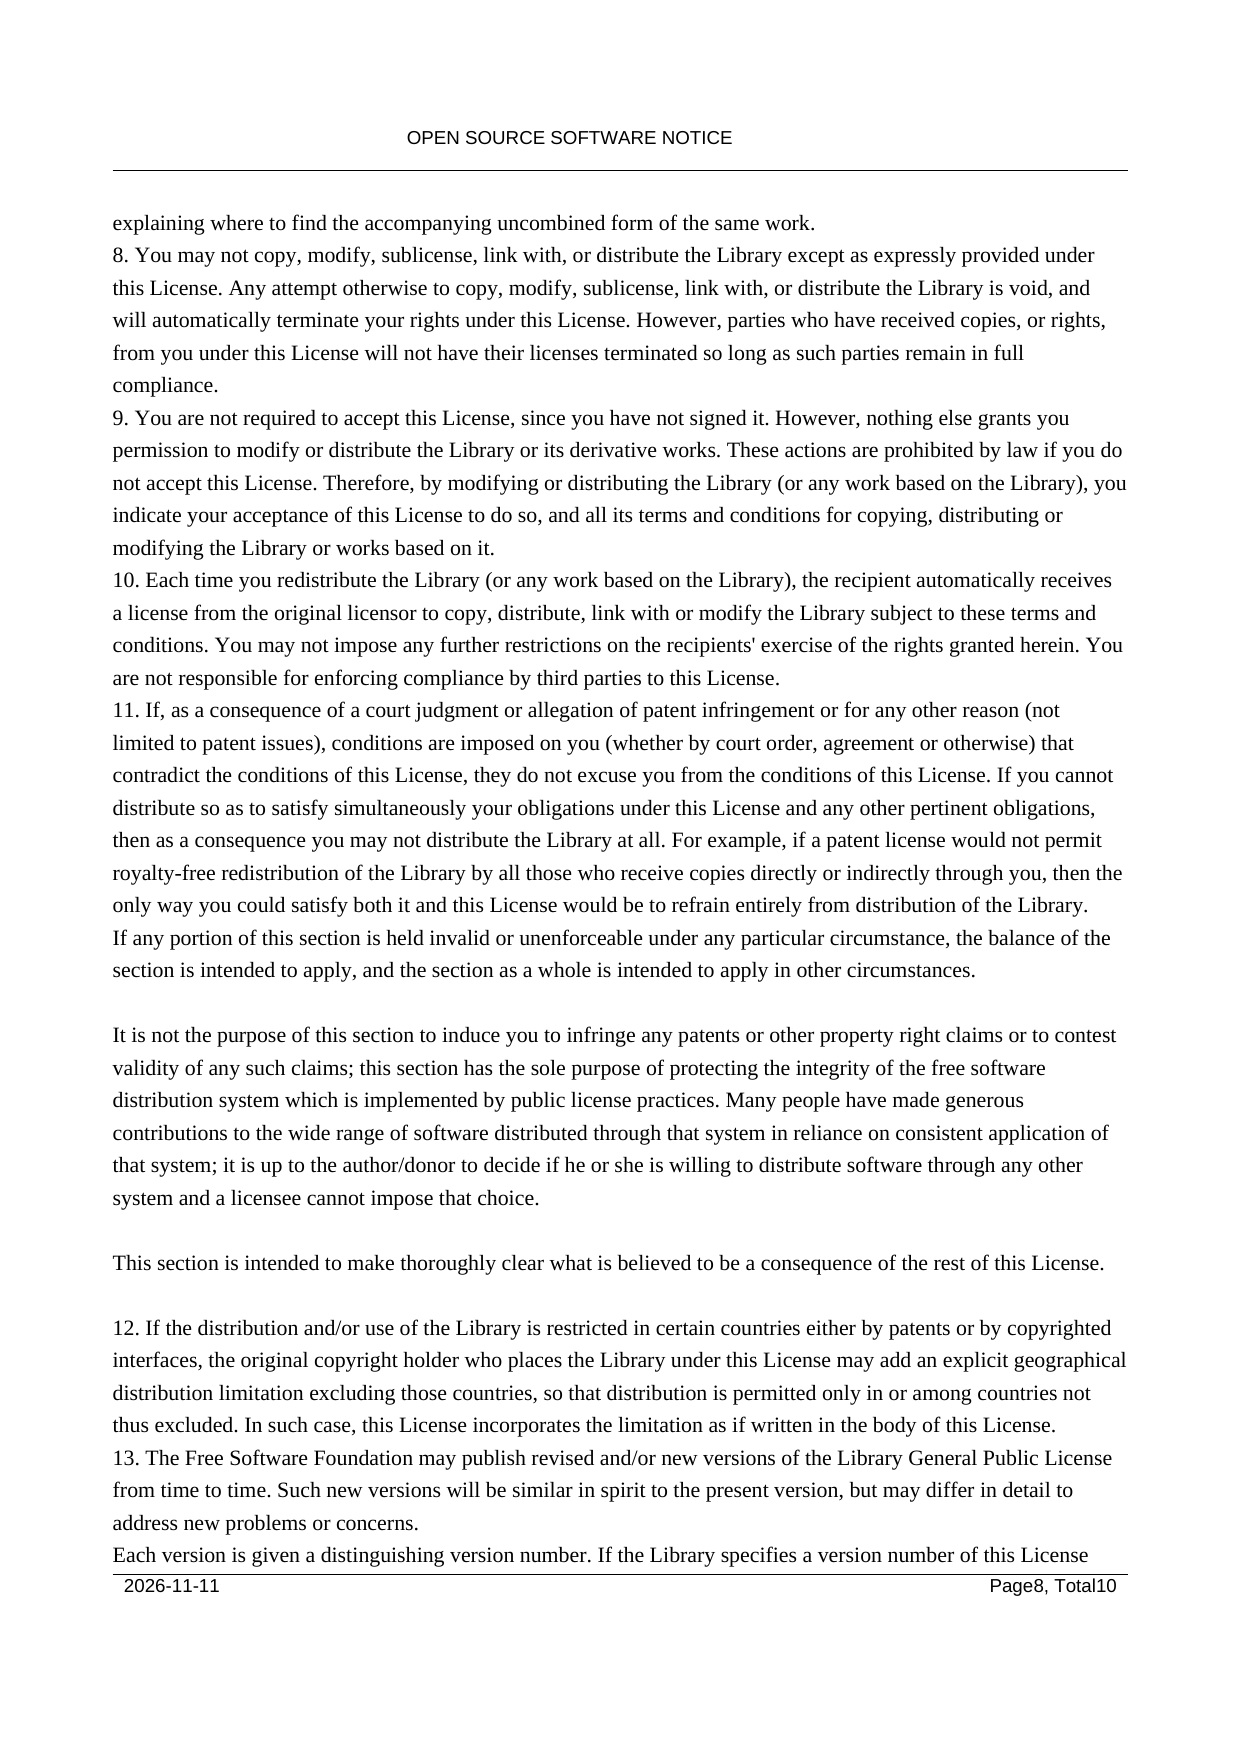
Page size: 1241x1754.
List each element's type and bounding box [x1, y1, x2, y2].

text [112, 206, 1128, 1571]
